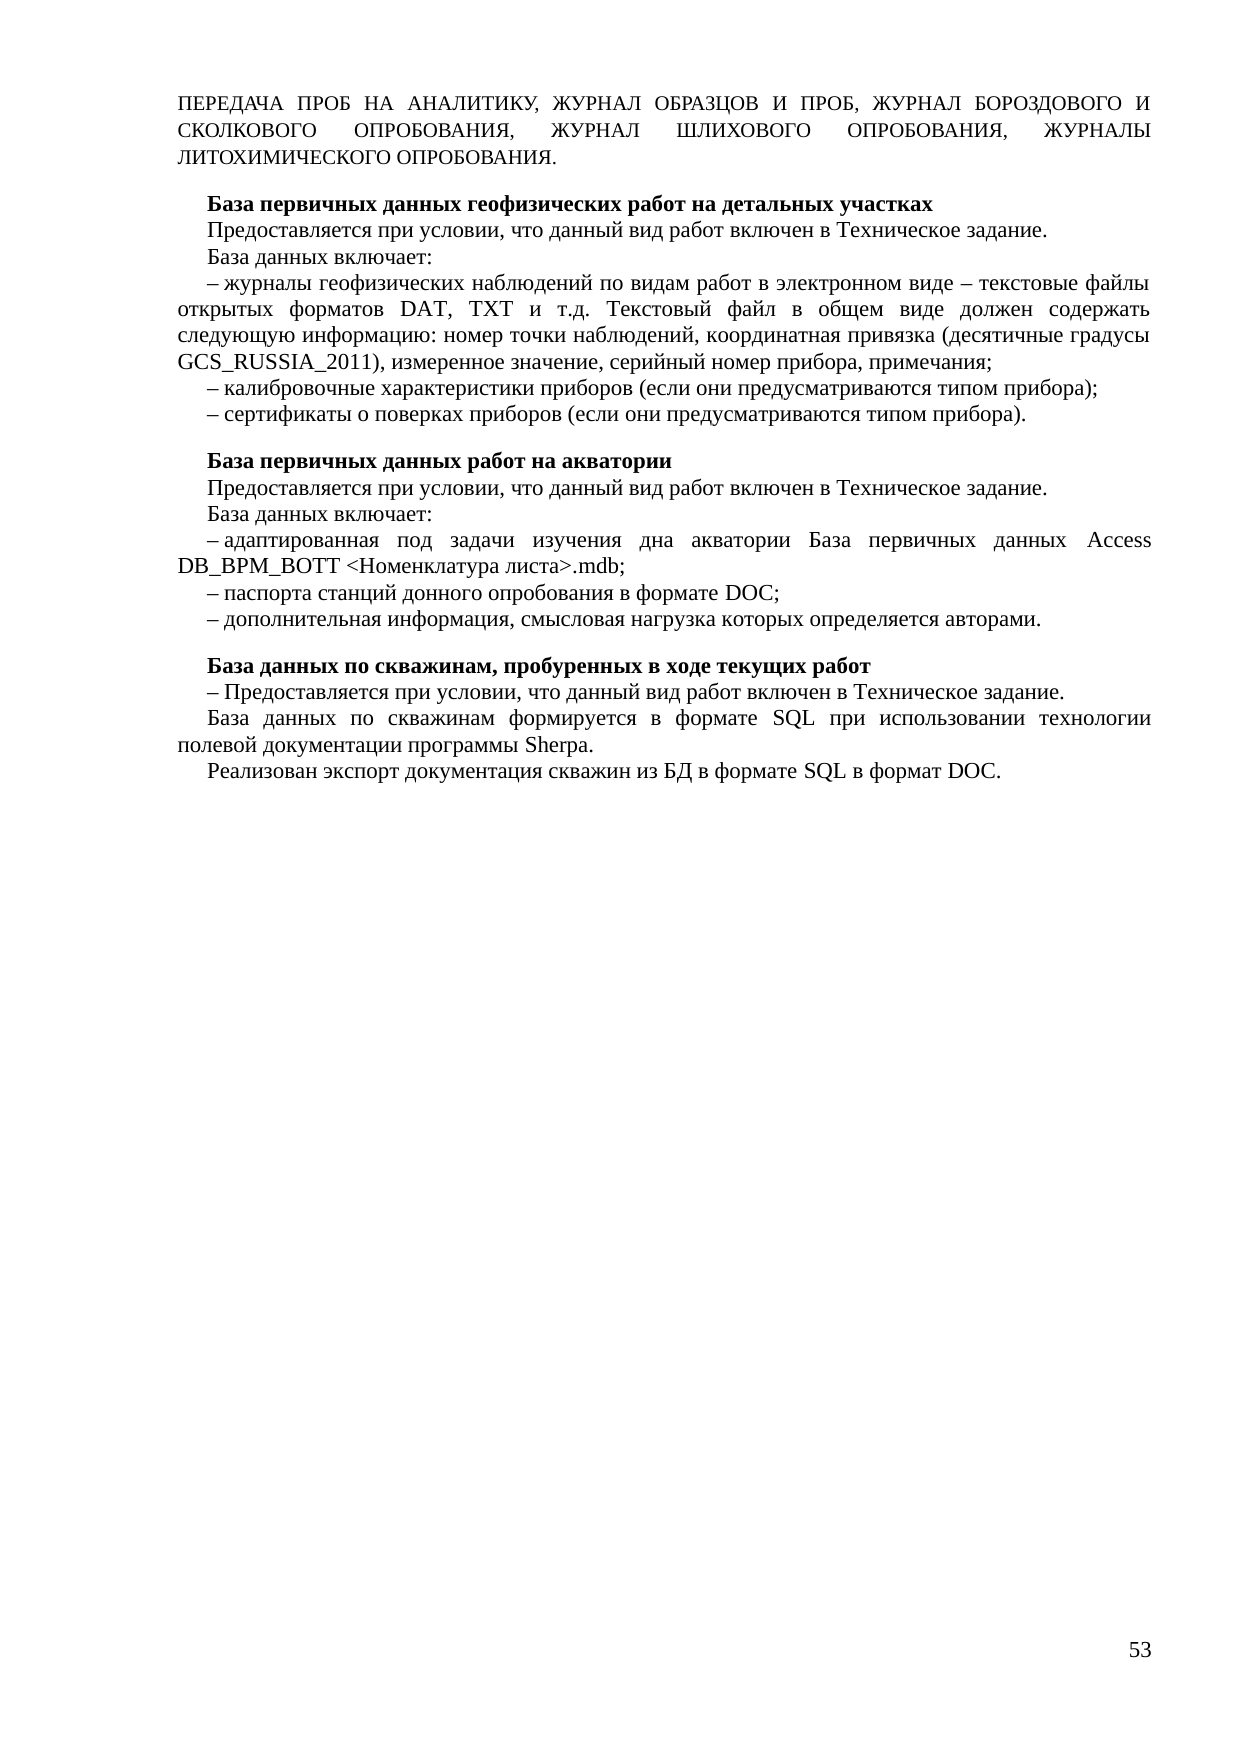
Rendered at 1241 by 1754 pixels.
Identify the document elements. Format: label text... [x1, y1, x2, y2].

text – журналы геофизических наблюдений по видам работ в электронном виде – текстовые файлы открытых форматов DAT, TXT и т.д. Текстовый файл в общем виде должен содержать следующую информацию: номер точки наблюдений, координатная привязка (десятичные градусы GCS_RUSSIA_2011), измеренное значение, серийный номер прибора, примечания; [177, 269, 1152, 374]
text – паспорта станций донного опробования в формате DOC; [177, 579, 1152, 605]
text База первичных данных геофизических работ на детальных участках [177, 191, 1152, 217]
text База первичных данных работ на акватории [177, 448, 1152, 474]
text – адаптированная под задачи изучения дна акватории База первичных данных Access DB_BPM_BOTT <Номенклатура листа>.mdb; [177, 527, 1152, 579]
text – Предоставляется при условии, что данный вид работ включен в Техническое задание. [177, 679, 1152, 705]
text Реализован экспорт документация скважин из БД в формате SQL в формат DOC. [177, 757, 1152, 784]
text База данных включает: [177, 500, 1152, 527]
text – дополнительная информация, смысловая нагрузка которых определяется авторами. [177, 605, 1152, 632]
text Предоставляется при условии, что данный вид работ включен в Техническое задание. [177, 474, 1152, 500]
text Предоставляется при условии, что данный вид работ включен в Техническое задание. [177, 217, 1152, 243]
text – калибровочные характеристики приборов (если они предусматриваются типом прибора); [177, 374, 1152, 401]
text База данных включает: [177, 243, 1152, 269]
text База данных по скважинам формируется в формате SQL при использовании технологии полевой документации программы Sherpa. [177, 705, 1152, 757]
text – сертификаты о поверках приборов (если они предусматриваются типом прибора). [177, 401, 1152, 427]
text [177, 89, 1152, 170]
text База данных по скважинам, пробуренных в ходе текущих работ [177, 652, 1152, 679]
